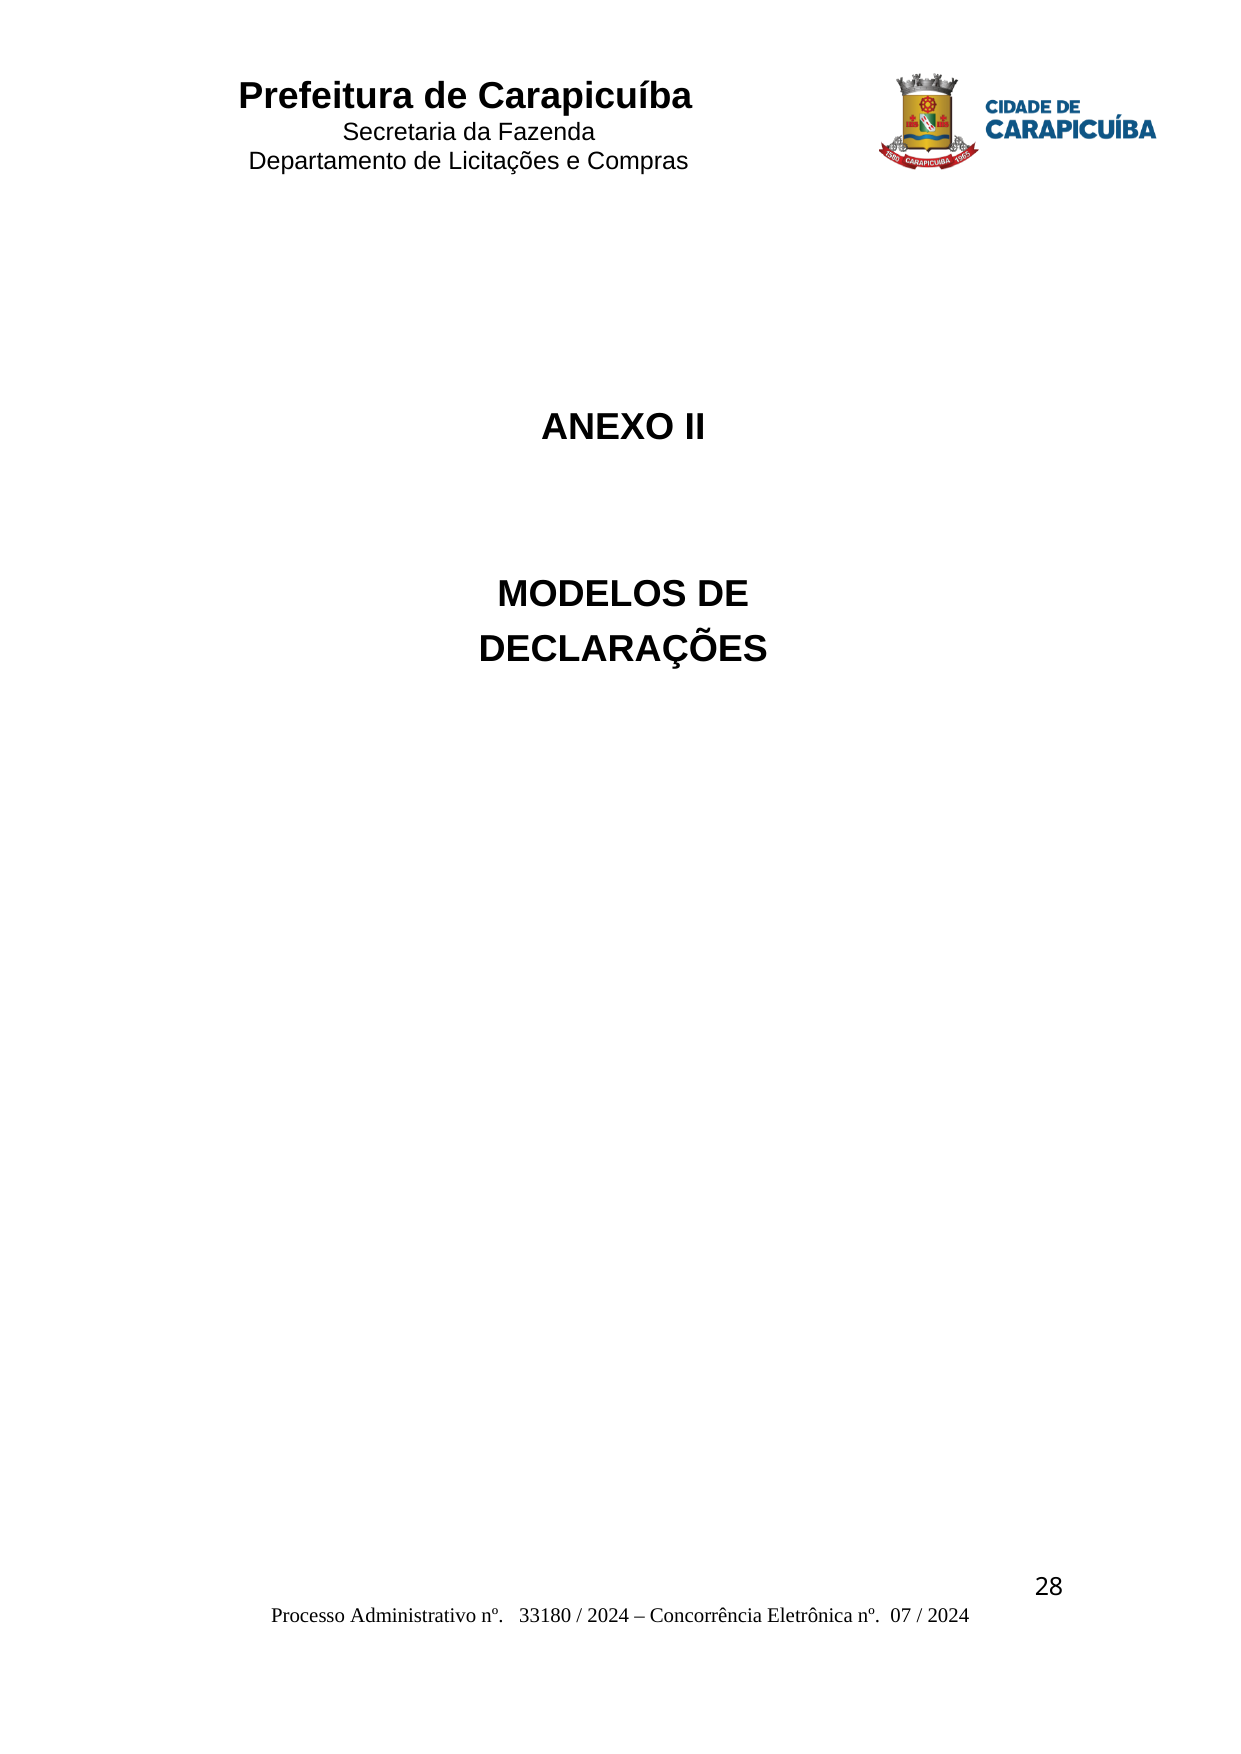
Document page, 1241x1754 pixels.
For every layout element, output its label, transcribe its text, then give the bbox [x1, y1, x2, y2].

text ANEXO II [207, 404, 1039, 447]
text DECLARAÇÕES [207, 627, 1039, 670]
picture [877, 65, 1159, 172]
text MODELOS DE [207, 571, 1039, 614]
